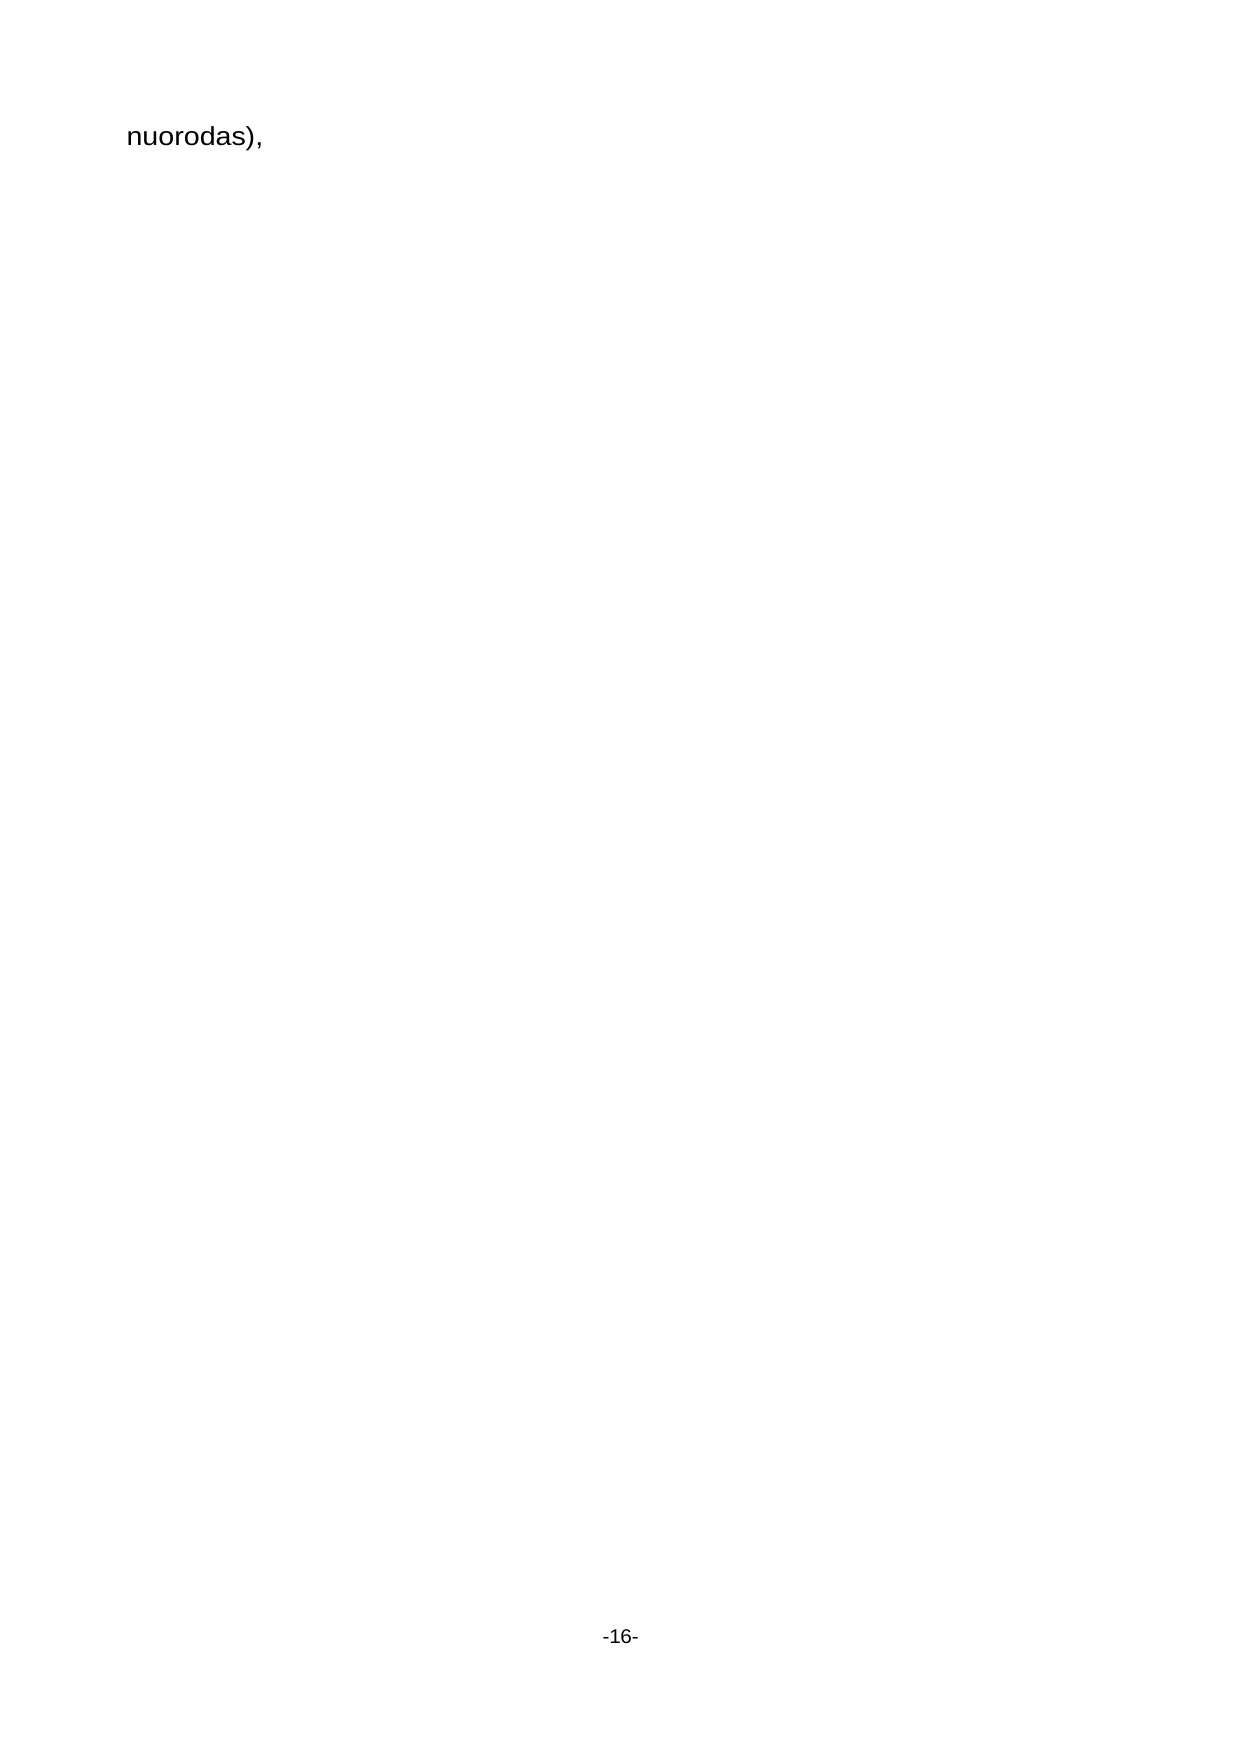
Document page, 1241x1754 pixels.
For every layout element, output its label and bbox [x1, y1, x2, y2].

list [126, 121, 1098, 151]
